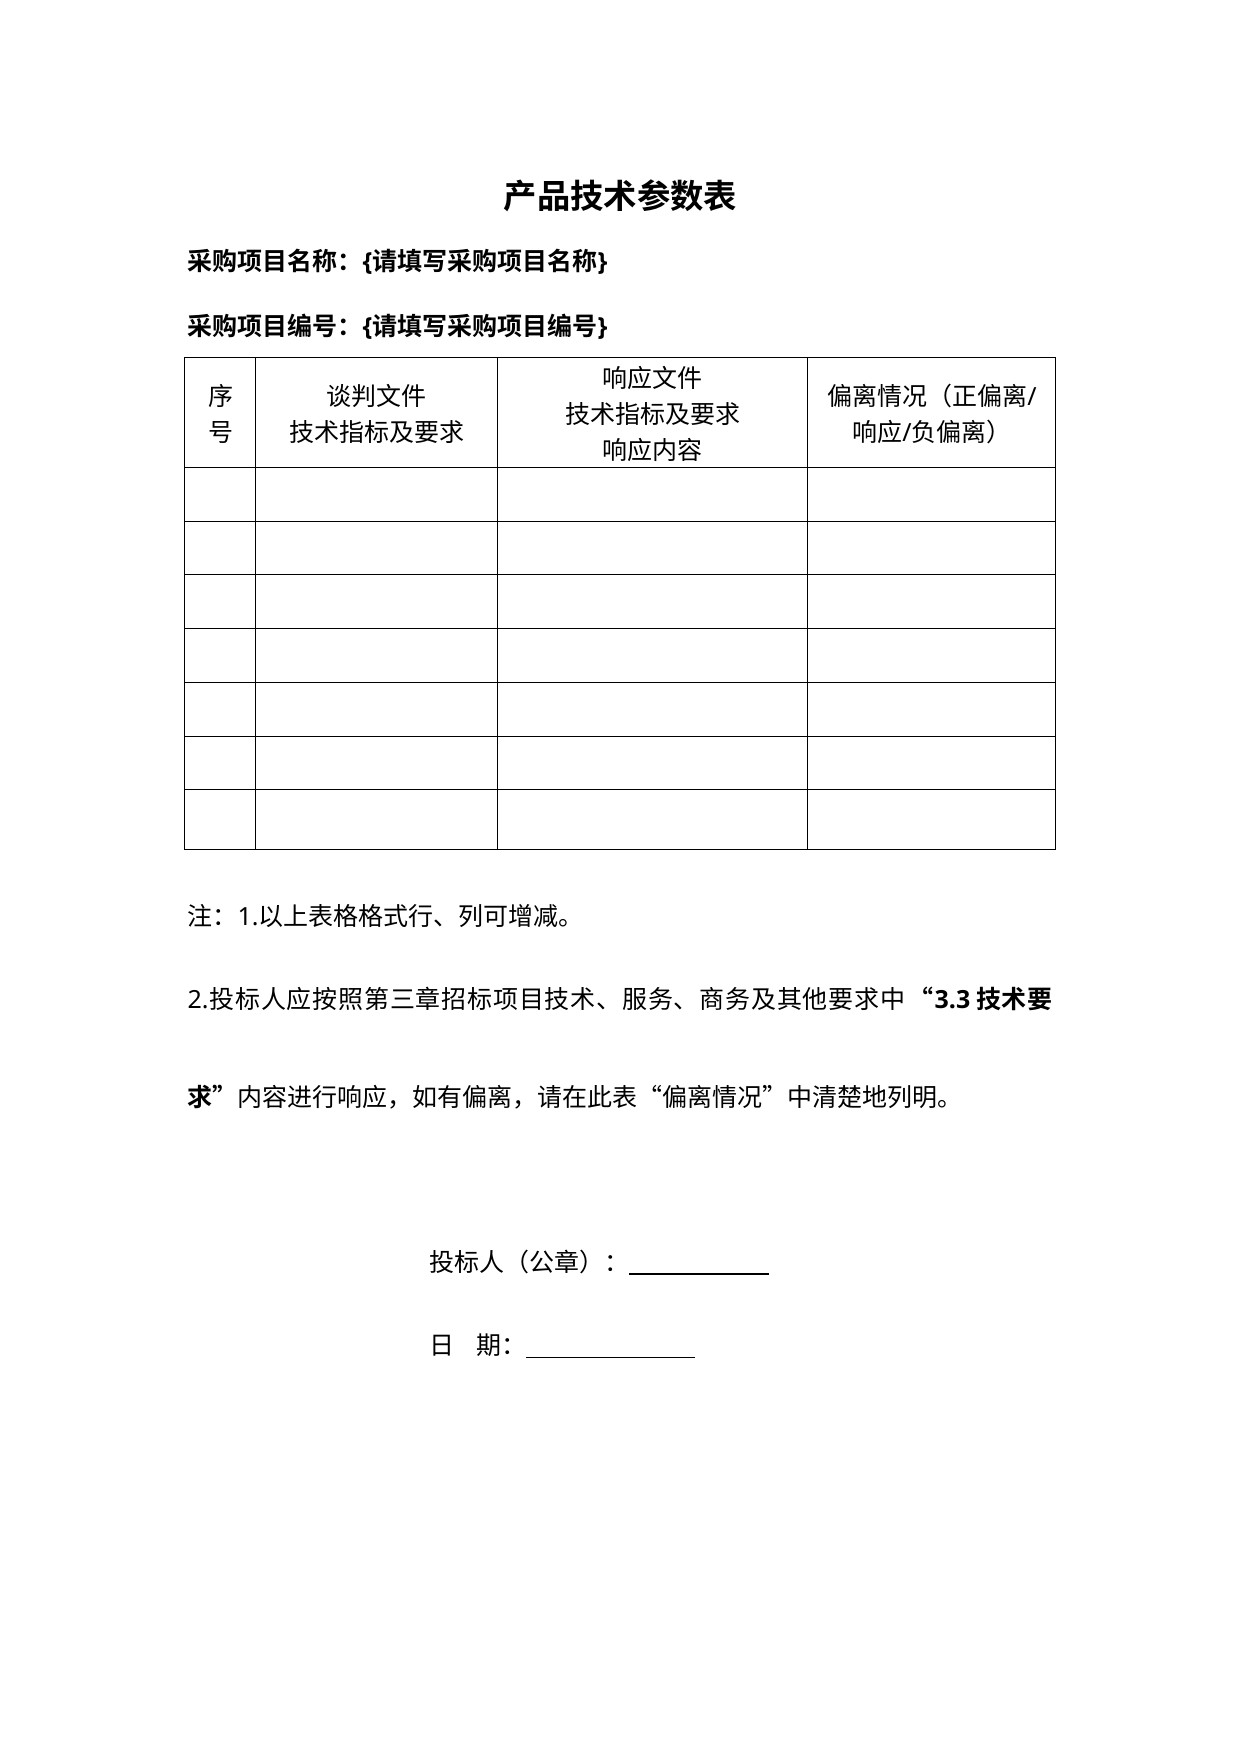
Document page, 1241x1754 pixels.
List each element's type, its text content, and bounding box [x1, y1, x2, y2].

text 2.投标人应按照第三章招标项目技术、服务、商务及其他要求中“3.3技术要求”内容进行响应，如有偏离，请在此表“偏离情况”中清楚地列明。 [187, 965, 1053, 1128]
table_header 谈判文件 技术指标及要求 [256, 358, 497, 467]
table_cell [498, 468, 807, 521]
text 采购项目名称：{请填写采购项目名称} [187, 227, 1053, 292]
table_cell [256, 683, 497, 736]
table_cell [498, 683, 807, 736]
table_cell [808, 629, 1055, 682]
table_header 响应文件 技术指标及要求 响应内容 [498, 358, 807, 467]
table_cell [498, 737, 807, 789]
table_cell [808, 522, 1055, 574]
table_cell [498, 522, 807, 574]
table_cell [185, 683, 255, 736]
table_cell [808, 575, 1055, 628]
table_cell [185, 468, 255, 521]
table_cell [256, 790, 497, 849]
table_cell [185, 790, 255, 849]
table_cell [256, 575, 497, 628]
text 采购项目编号：{请填写采购项目编号} [187, 292, 1053, 357]
table_cell [498, 790, 807, 849]
table_cell [808, 790, 1055, 849]
text 投标人（公章）： [187, 1228, 1053, 1293]
table_cell [185, 629, 255, 682]
table_cell [808, 683, 1055, 736]
text 日 期： [187, 1311, 1053, 1376]
text 产品技术参数表 [187, 162, 1053, 227]
text 注：1.以上表格格式行、列可增减。 [187, 882, 1053, 947]
table_cell [498, 629, 807, 682]
table_cell [808, 737, 1055, 789]
table_cell [256, 629, 497, 682]
table_cell [808, 468, 1055, 521]
table_header 序号 [185, 358, 255, 467]
table_cell [256, 468, 497, 521]
table_header 偏离情况（正偏离/响应/负偏离） [808, 358, 1055, 467]
table_cell [256, 737, 497, 789]
table_cell [256, 522, 497, 574]
table_cell [185, 522, 255, 574]
table_cell [185, 575, 255, 628]
table_cell [185, 737, 255, 789]
table_cell [498, 575, 807, 628]
